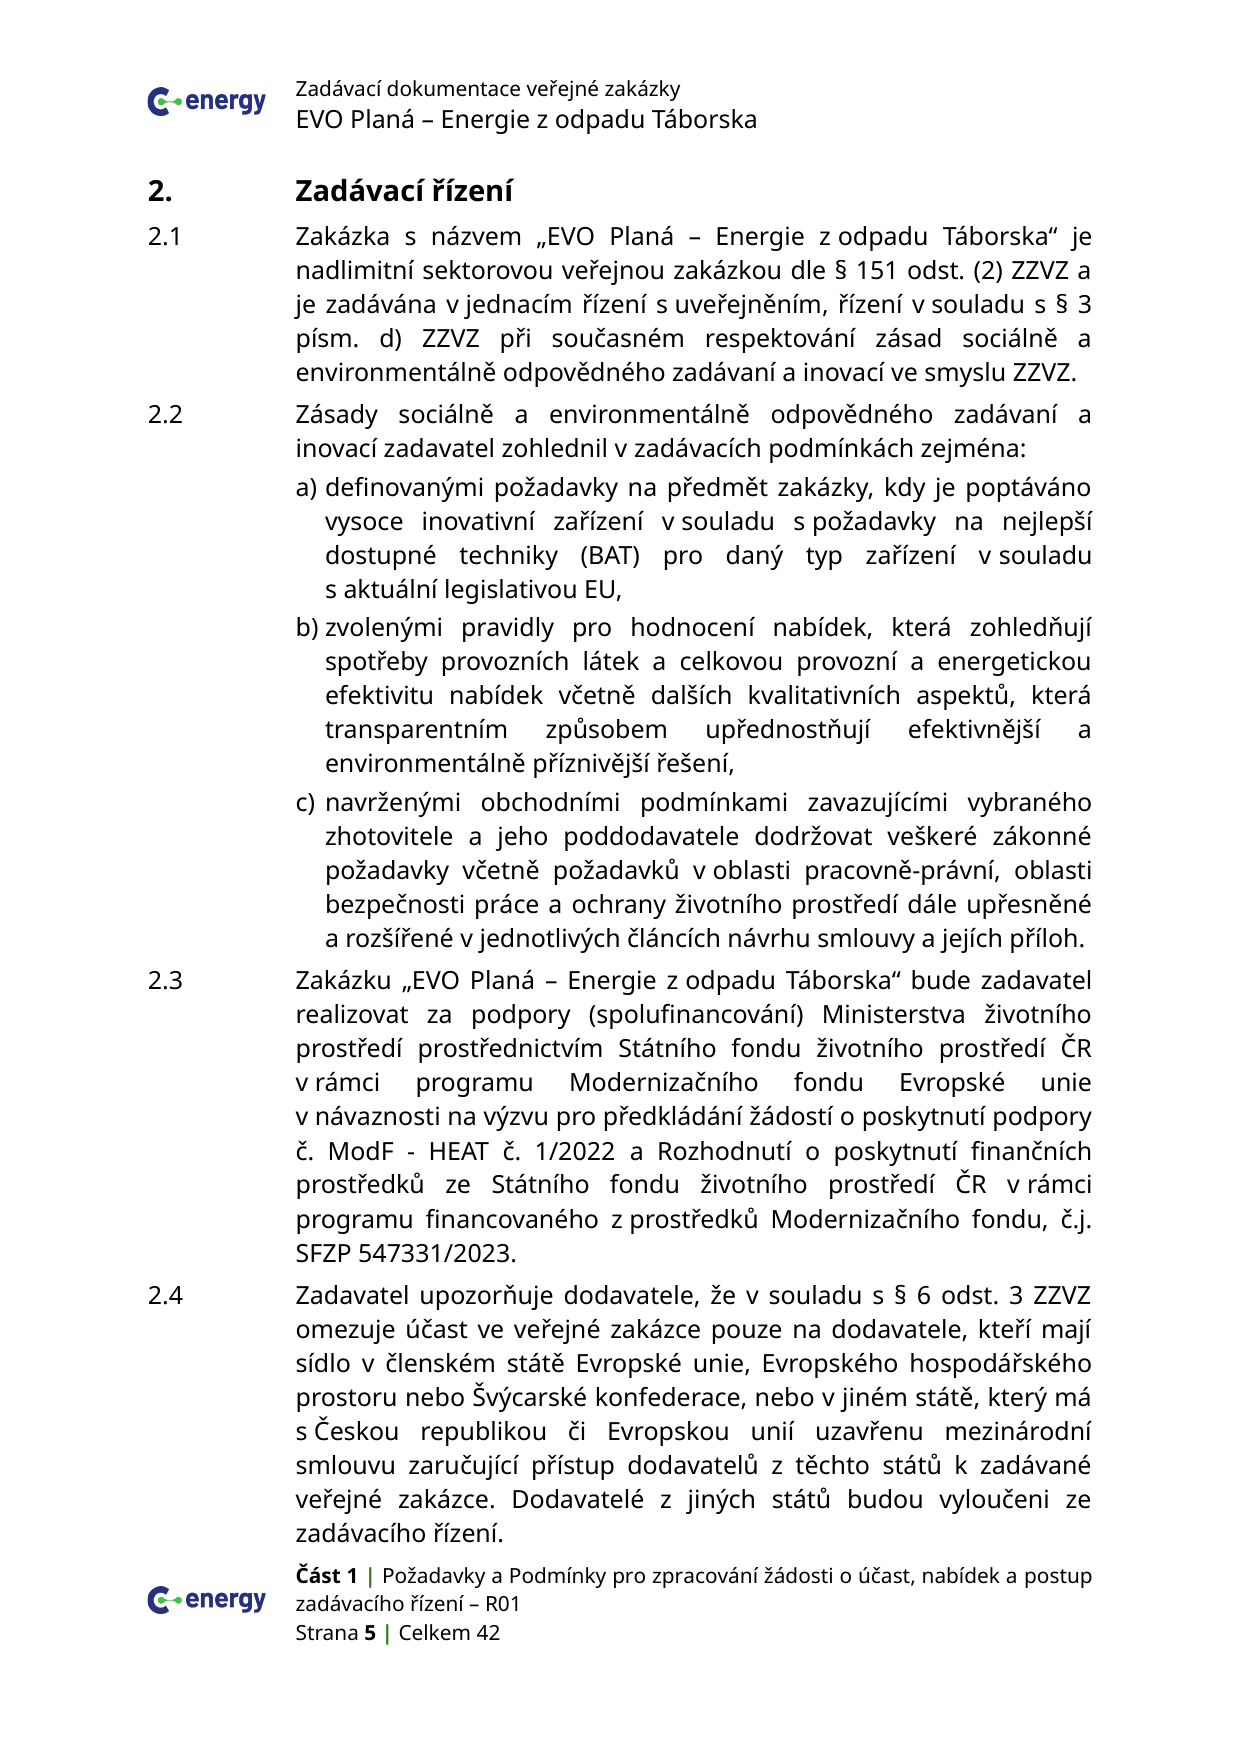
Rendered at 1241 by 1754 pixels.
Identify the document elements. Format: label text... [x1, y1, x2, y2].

subtitle Zadávací řízení [148, 170, 1093, 210]
subtitle Zásady sociálně a environmentálně odpovědného zadávaní a inovací zadavatel zohlednil v zadávacích podmínkách zejména: [148, 397, 1093, 465]
subtitle Zakázku „EVO Planá – Energie z odpadu Táborska“ bude zadavatel realizovat za podpory (spolufinancování) Ministerstva životního prostředí prostřednictvím Státního fondu životního prostředí ČR v rámci programu Modernizačního fondu Evropské unie v návaznosti na výzvu pro předkládání žádostí o poskytnutí podpory č. ModF - HEAT č. 1/2022 a Rozhodnutí o poskytnutí finančních prostředků ze Státního fondu životního prostředí ČR v rámci programu financovaného z prostředků Modernizačního fondu, č.j. SFZP 547331/2023. [148, 963, 1093, 1269]
subtitle Zakázka s názvem „EVO Planá – Energie z odpadu Táborska“ je nadlimitní sektorovou veřejnou zakázkou dle § 151 odst. (2) ZZVZ a je zadávána v jednacím řízení s uveřejněním, řízení v souladu s § 3 písm. d) ZZVZ při současném respektování zásad sociálně a environmentálně odpovědného zadávaní a inovací ve smyslu ZZVZ. [148, 218, 1093, 389]
picture [147, 1586, 266, 1614]
subtitle zvolenými pravidly pro hodnocení nabídek, která zohledňují spotřeby provozních látek a celkovou provozní a energetickou efektivitu nabídek včetně dalších kvalitativních aspektů, která transparentním způsobem upřednostňují efektivnější a environmentálně příznivější řešení, [295, 610, 1093, 780]
picture [147, 87, 266, 116]
subtitle Zadavatel upozorňuje dodavatele, že v souladu s § 6 odst. 3 ZZVZ omezuje účast ve veřejné zakázce pouze na dodavatele, kteří mají sídlo v členském státě Evropské unie, Evropského hospodářského prostoru nebo Švýcarské konfederace, nebo v jiném státě, který má s Českou republikou či Evropskou unií uzavřenu mezinárodní smlouvu zaručující přístup dodavatelů z těchto států k zadávané veřejné zakázce. Dodavatelé z jiných států budou vyloučeni ze zadávacího řízení. [148, 1278, 1093, 1550]
subtitle navrženými obchodními podmínkami zavazujícími vybraného zhotovitele a jeho poddodavatele dodržovat veškeré zákonné požadavky včetně požadavků v oblasti pracovně-právní, oblasti bezpečnosti práce a ochrany životního prostředí dále upřesněné a rozšířené v jednotlivých článcích návrhu smlouvy a jejích příloh. [295, 784, 1093, 954]
subtitle definovanými požadavky na předmět zakázky, kdy je poptáváno vysoce inovativní zařízení v souladu s požadavky na nejlepší dostupné techniky (BAT) pro daný typ zařízení v souladu s aktuální legislativou EU, [295, 469, 1093, 606]
